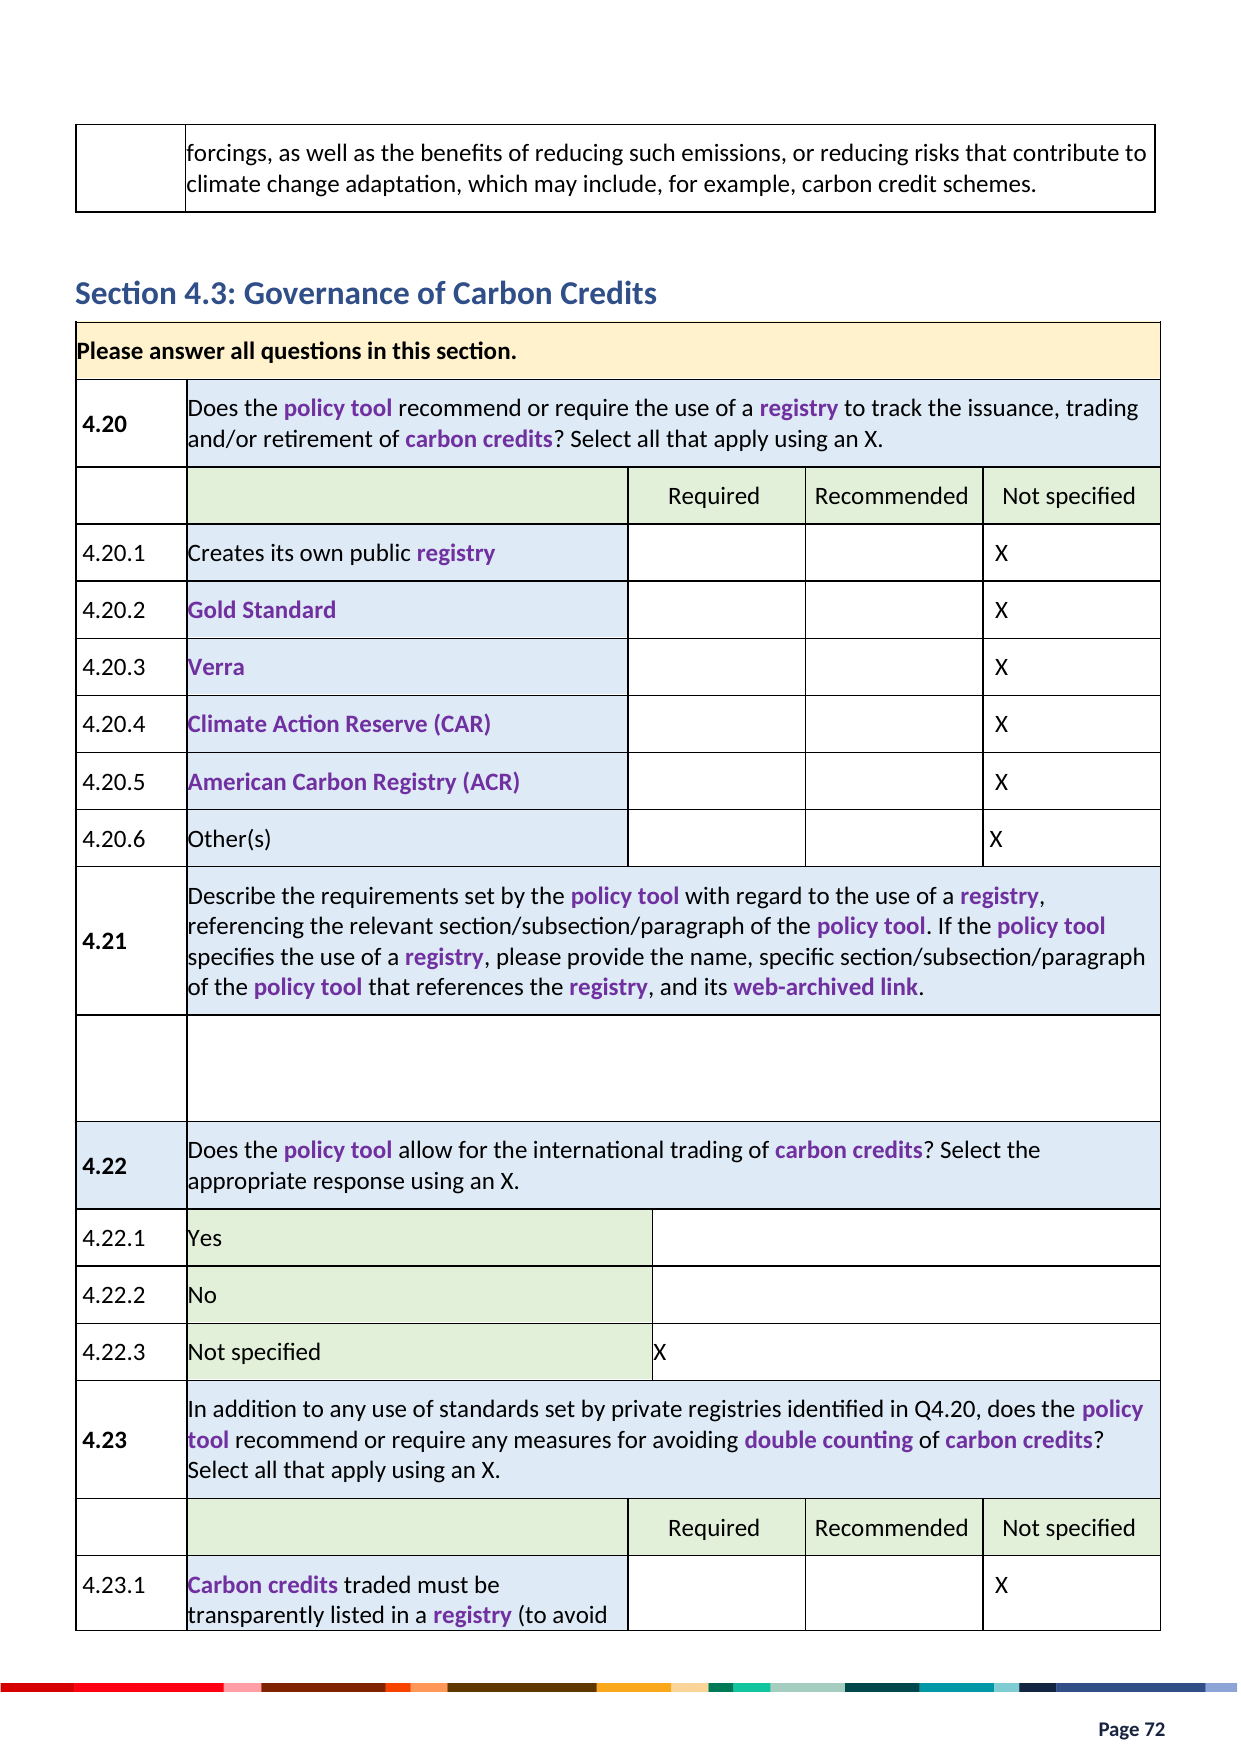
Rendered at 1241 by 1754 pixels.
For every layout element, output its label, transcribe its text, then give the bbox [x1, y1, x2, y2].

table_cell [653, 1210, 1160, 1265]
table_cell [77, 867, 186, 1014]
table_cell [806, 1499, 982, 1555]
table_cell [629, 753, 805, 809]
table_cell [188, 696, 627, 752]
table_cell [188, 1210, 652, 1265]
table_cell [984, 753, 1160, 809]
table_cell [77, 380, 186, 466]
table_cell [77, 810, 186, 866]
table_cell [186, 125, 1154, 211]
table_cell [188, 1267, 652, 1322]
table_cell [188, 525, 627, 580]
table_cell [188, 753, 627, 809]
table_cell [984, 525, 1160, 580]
subtitle Section 4.3: Governance of Carbon Credits [75, 272, 1165, 313]
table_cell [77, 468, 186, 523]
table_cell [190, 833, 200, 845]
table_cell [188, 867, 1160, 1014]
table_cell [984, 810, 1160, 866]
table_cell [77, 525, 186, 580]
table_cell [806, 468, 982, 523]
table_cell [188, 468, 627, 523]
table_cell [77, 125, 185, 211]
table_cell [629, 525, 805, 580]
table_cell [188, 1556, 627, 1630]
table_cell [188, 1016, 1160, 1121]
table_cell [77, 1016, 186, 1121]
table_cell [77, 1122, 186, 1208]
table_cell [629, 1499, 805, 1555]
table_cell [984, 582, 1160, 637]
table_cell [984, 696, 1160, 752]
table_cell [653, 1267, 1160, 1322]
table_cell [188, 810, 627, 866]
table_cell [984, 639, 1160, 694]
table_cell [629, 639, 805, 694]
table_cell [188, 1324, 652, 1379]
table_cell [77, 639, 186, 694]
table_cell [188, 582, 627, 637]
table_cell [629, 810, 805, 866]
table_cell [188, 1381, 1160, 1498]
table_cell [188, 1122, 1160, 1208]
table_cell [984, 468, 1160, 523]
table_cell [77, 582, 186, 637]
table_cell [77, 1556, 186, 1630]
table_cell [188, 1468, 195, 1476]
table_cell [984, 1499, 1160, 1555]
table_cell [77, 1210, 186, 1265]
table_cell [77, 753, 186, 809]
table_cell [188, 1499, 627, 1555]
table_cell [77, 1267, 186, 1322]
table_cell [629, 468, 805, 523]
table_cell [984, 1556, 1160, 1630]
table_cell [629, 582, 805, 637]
picture [0, 1683, 1236, 1692]
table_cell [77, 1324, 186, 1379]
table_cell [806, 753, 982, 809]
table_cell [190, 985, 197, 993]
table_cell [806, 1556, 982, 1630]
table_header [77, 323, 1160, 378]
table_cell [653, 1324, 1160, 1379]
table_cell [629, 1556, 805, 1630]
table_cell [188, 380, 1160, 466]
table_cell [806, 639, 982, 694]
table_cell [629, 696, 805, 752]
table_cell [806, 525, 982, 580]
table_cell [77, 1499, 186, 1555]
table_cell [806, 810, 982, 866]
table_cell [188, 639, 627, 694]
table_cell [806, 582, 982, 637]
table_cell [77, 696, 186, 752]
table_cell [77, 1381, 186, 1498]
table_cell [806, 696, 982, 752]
